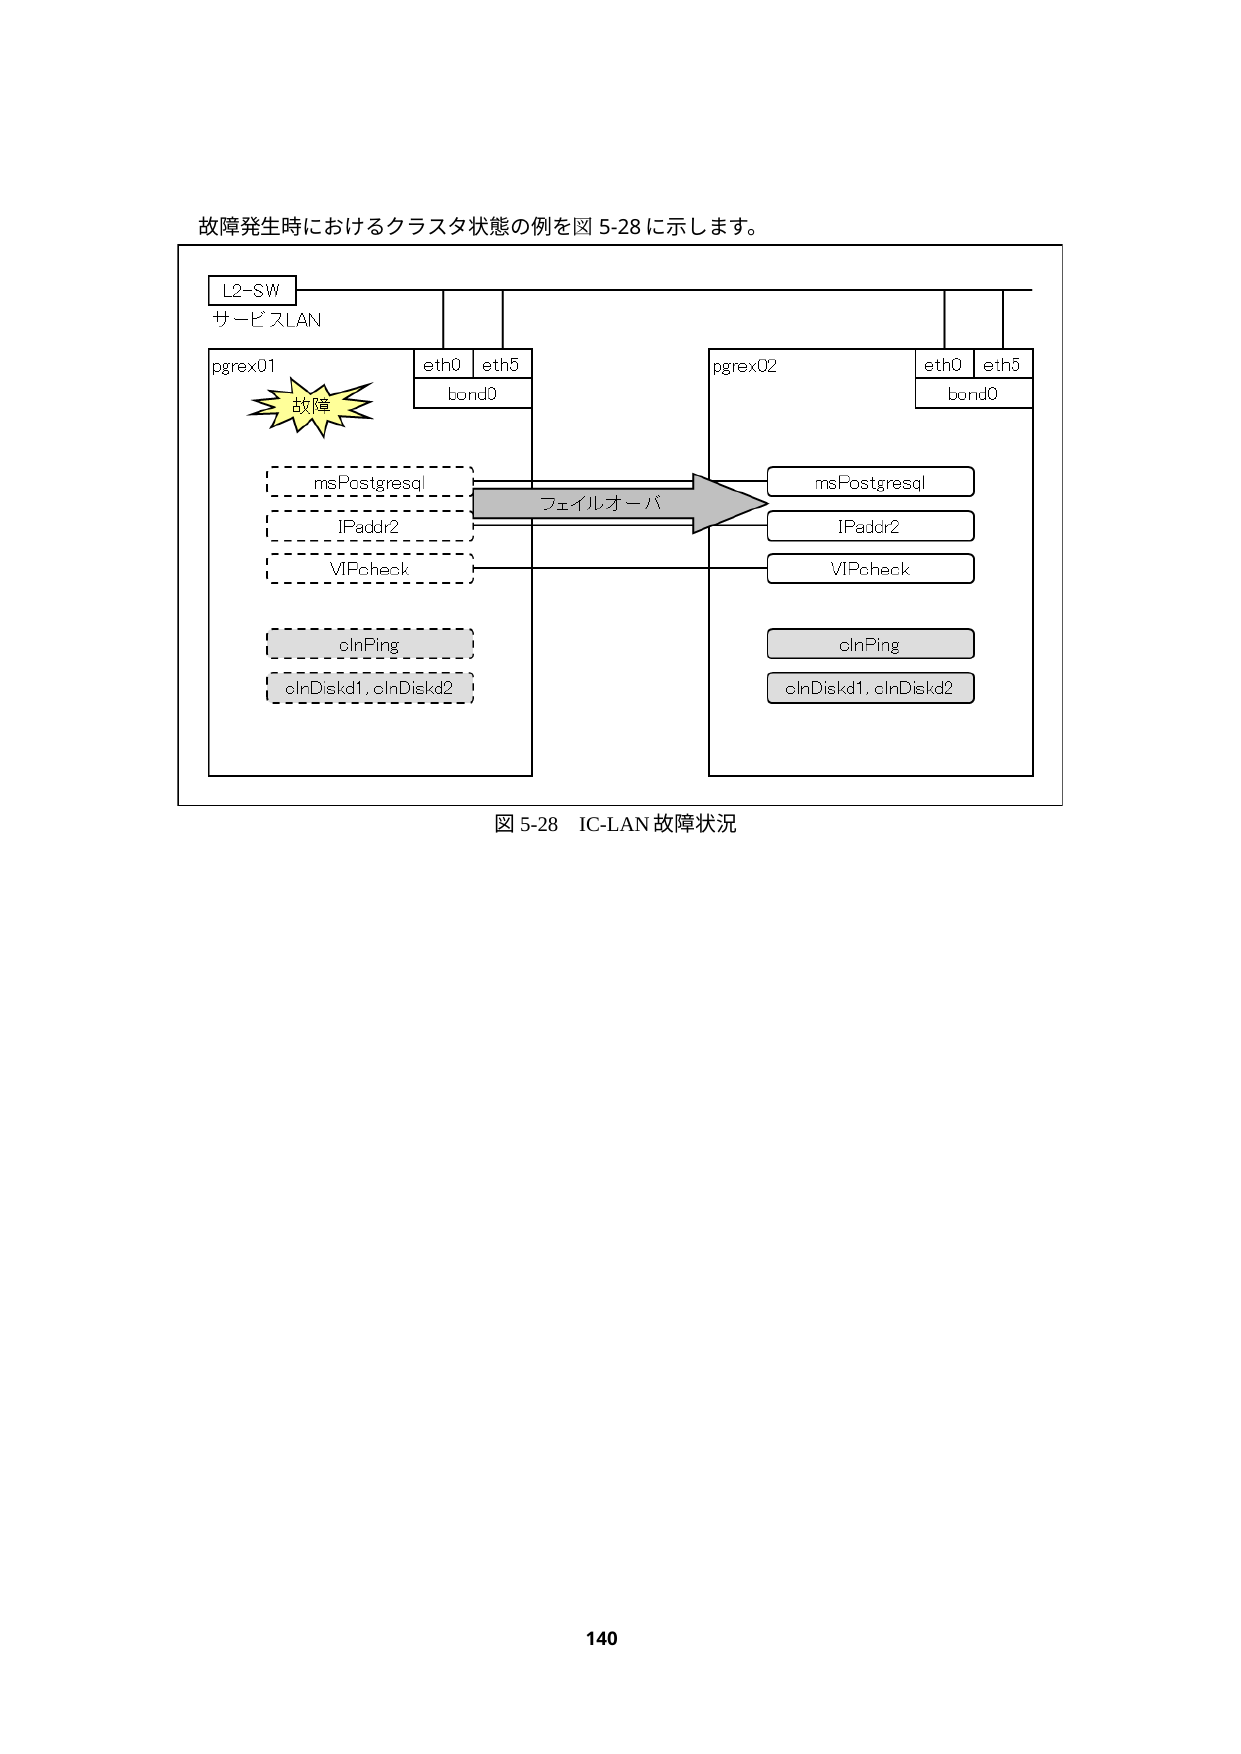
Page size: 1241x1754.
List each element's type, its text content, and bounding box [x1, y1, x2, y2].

picture [177, 244, 1063, 806]
